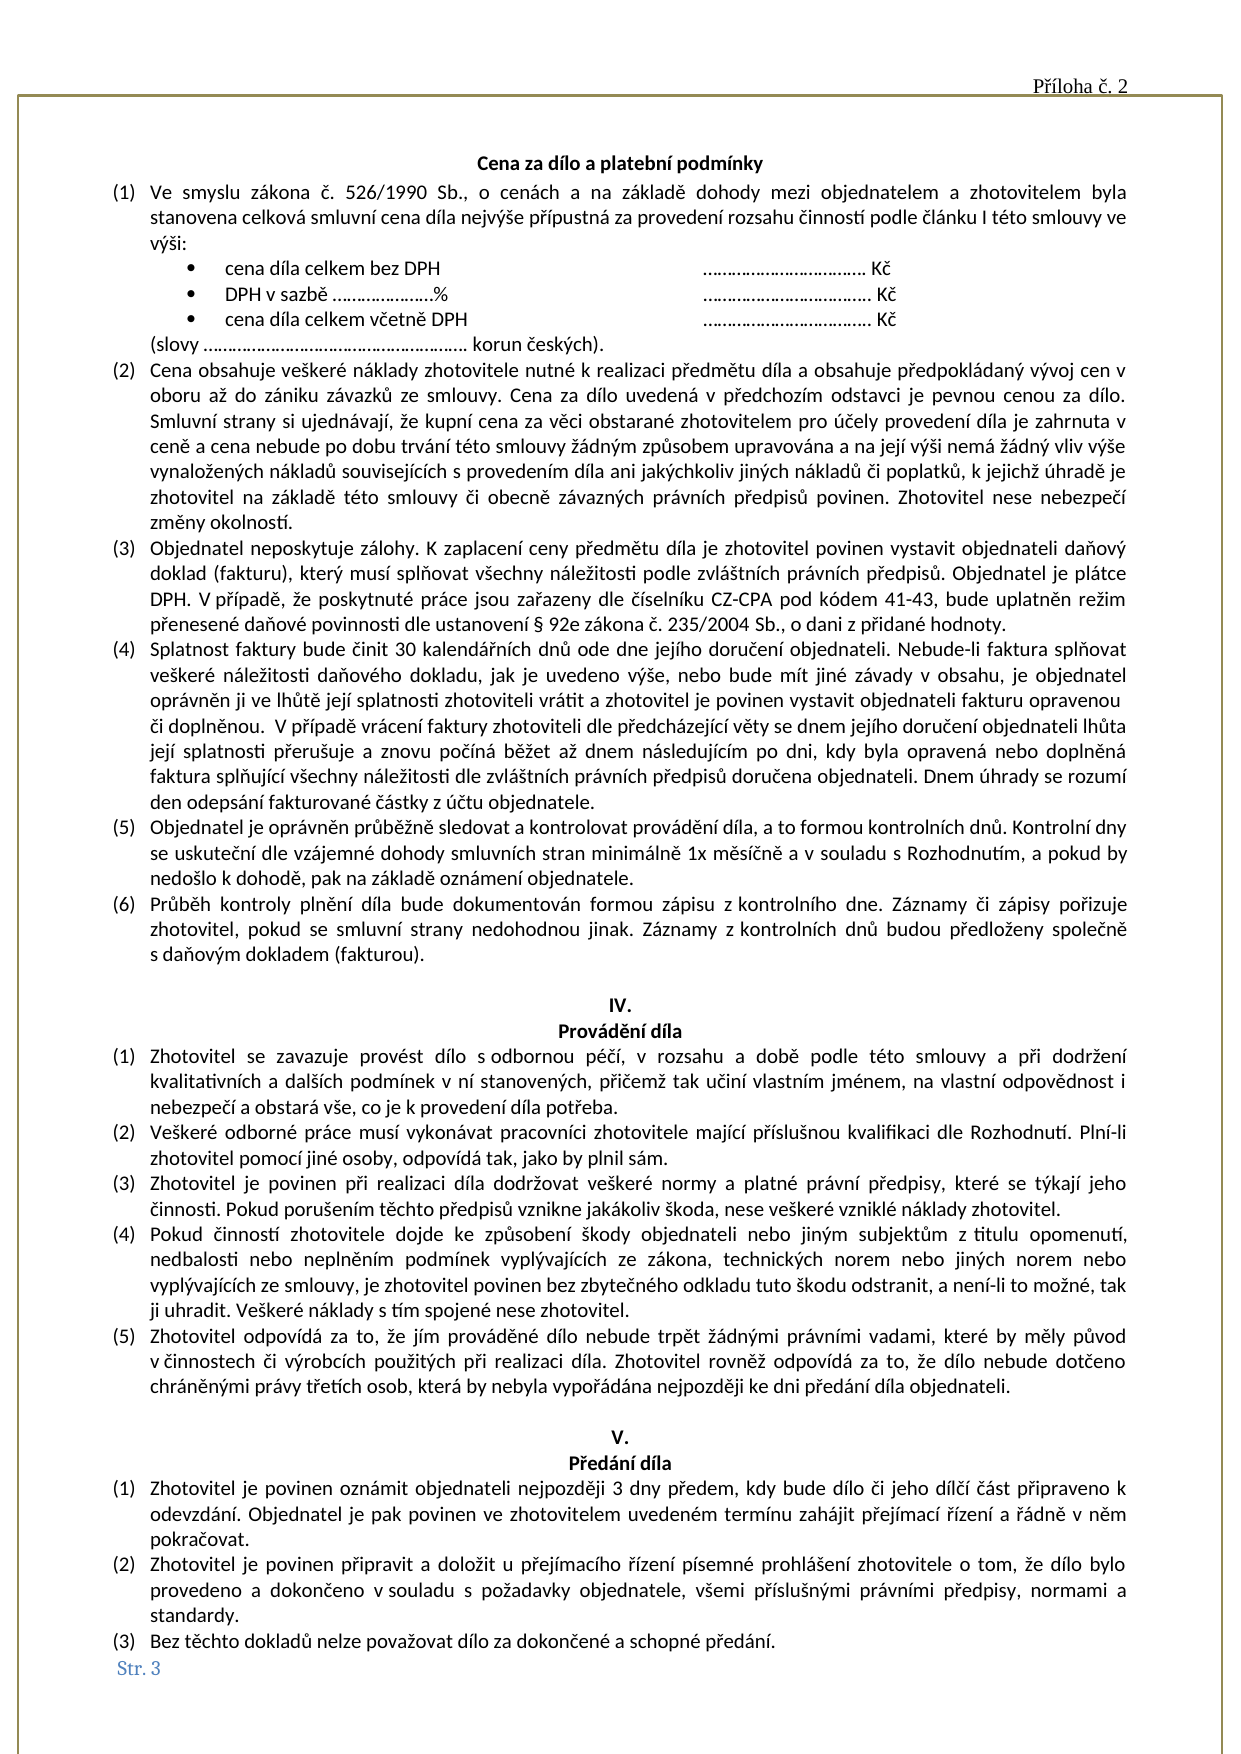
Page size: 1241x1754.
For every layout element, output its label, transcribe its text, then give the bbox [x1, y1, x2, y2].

list Cena obsahuje veškeré náklady zhotovitele nutné k realizaci předmětu díla a obsahuje předpokládaný vývoj cen v oboru až do zániku závazků ze smlouvy. Cena za dílo uvedená v předchozím odstavci je pevnou cenou za dílo. Smluvní strany si ujednávají, že kupní cena za věci obstarané zhotovitelem pro účely provedení díla je zahrnuta v ceně a cena nebude po dobu trvání této smlouvy žádným způsobem upravována a na její výši nemá žádný vliv výše vynaložených nákladů souvisejících s provedením díla ani jakýchkoliv jiných nákladů či poplatků, k jejichž úhradě je zhotovitel na základě této smlouvy či obecně závazných právních předpisů povinen. Zhotovitel nese nebezpečí změny okolností. [112, 357, 1128, 535]
list Splatnost faktury bude činit 30 kalendářních dnů ode dne jejího doručení objednateli. Nebude-li faktura splňovat veškeré náležitosti daňového dokladu, jak je uvedeno výše, nebo bude mít jiné závady v obsahu, je objednatel oprávněn ji ve lhůtě její splatnosti zhotoviteli vrátit a zhotovitel je povinen vystavit objednateli fakturu opravenou či doplněnou. V případě vrácení faktury zhotoviteli dle předcházející věty se dnem jejího doručení objednateli lhůta její splatnosti přerušuje a znovu počíná běžet až dnem následujícím po dni, kdy byla opravená nebo doplněná faktura splňující všechny náležitosti dle zvláštních právních předpisů doručena objednateli. Dnem úhrady se rozumí den odepsání fakturované částky z účtu objednatele. [112, 637, 1128, 814]
text V. [112, 1424, 1128, 1450]
list Ve smyslu zákona č. 526/1990 Sb., o cenách a na základě dohody mezi objednatelem a zhotovitelem byla stanovena celková smluvní cena díla nejvýše přípustná za provedení rozsahu činností podle článku I této smlouvy ve výši: [112, 179, 1128, 255]
list cena díla celkem bez DPH ……………………………. Kč [187, 255, 1128, 281]
list Zhotovitel odpovídá za to, že jím prováděné dílo nebude trpět žádnými právními vadami, které by měly původ v činnostech či výrobcích použitých při realizaci díla. Zhotovitel rovněž odpovídá za to, že dílo nebude dotčeno chráněnými právy třetích osob, která by nebyla vypořádána nejpozději ke dni předání díla objednateli. [112, 1323, 1128, 1399]
list (slovy ………………………………………………. korun českých). [150, 332, 1128, 357]
list Průběh kontroly plnění díla bude dokumentován formou zápisu z kontrolního dne. Záznamy či zápisy pořizuje zhotovitel, pokud se smluvní strany nedohodnou jinak. Záznamy z kontrolních dnů budou předloženy společně s daňovým dokladem (fakturou). [112, 891, 1128, 967]
list Zhotovitel je povinen oznámit objednateli nejpozději 3 dny předem, kdy bude dílo či jeho dílčí část připraveno k odevzdání. Objednatel je pak povinen ve zhotovitelem uvedeném termínu zahájit přejímací řízení a řádně v něm pokračovat. [112, 1475, 1128, 1552]
list DPH v sazbě …………………% …………………………….. Kč [187, 281, 1128, 306]
text Předání díla [112, 1450, 1128, 1475]
list Pokud činností zhotovitele dojde ke způsobení škody objednateli nebo jiným subjektům z titulu opomenutí, nedbalosti nebo neplněním podmínek vyplývajících ze zákona, technických norem nebo jiných norem nebo vyplývajících ze smlouvy, je zhotovitel povinen bez zbytečného odkladu tuto škodu odstranit, a není-li to možné, tak ji uhradit. Veškeré náklady s tím spojené nese zhotovitel. [112, 1221, 1128, 1323]
list Objednatel neposkytuje zálohy. K zaplacení ceny předmětu díla je zhotovitel povinen vystavit objednateli daňový doklad (fakturu), který musí splňovat všechny náležitosti podle zvláštních právních předpisů. Objednatel je plátce DPH. V případě, že poskytnuté práce jsou zařazeny dle číselníku CZ-CPA pod kódem 41-43, bude uplatněn režim přenesené daňové povinnosti dle ustanovení § 92e zákona č. 235/2004 Sb., o dani z přidané hodnoty. [112, 535, 1128, 637]
list Zhotovitel je povinen připravit a doložit u přejímacího řízení písemné prohlášení zhotovitele o tom, že dílo bylo provedeno a dokončeno v souladu s požadavky objednatele, všemi příslušnými právními předpisy, normami a standardy. [112, 1552, 1128, 1628]
list Bez těchto dokladů nelze považovat dílo za dokončené a schopné předání. [112, 1628, 1128, 1653]
text Provádění díla [112, 1018, 1128, 1043]
list Zhotovitel je povinen při realizaci díla dodržovat veškeré normy a platné právní předpisy, které se týkají jeho činnosti. Pokud porušením těchto předpisů vznikne jakákoliv škoda, nese veškeré vzniklé náklady zhotovitel. [112, 1170, 1128, 1221]
list Veškeré odborné práce musí vykonávat pracovníci zhotovitele mající příslušnou kvalifikaci dle Rozhodnutí. Plní-li zhotovitel pomocí jiné osoby, odpovídá tak, jako by plnil sám. [112, 1119, 1128, 1170]
text Cena za dílo a platební podmínky [112, 150, 1128, 175]
list Objednatel je oprávněn průběžně sledovat a kontrolovat provádění díla, a to formou kontrolních dnů. Kontrolní dny se uskuteční dle vzájemné dohody smluvních stran minimálně 1x měsíčně a v souladu s Rozhodnutím, a pokud by nedošlo k dohodě, pak na základě oznámení objednatele. [112, 814, 1128, 891]
text IV. [112, 992, 1128, 1018]
list Zhotovitel se zavazuje provést dílo s odbornou péčí, v rozsahu a době podle této smlouvy a při dodržení kvalitativních a dalších podmínek v ní stanovených, přičemž tak učiní vlastním jménem, na vlastní odpovědnost i nebezpečí a obstará vše, co je k provedení díla potřeba. [112, 1043, 1128, 1119]
list cena díla celkem včetně DPH …………………………….. Kč [187, 306, 1128, 332]
